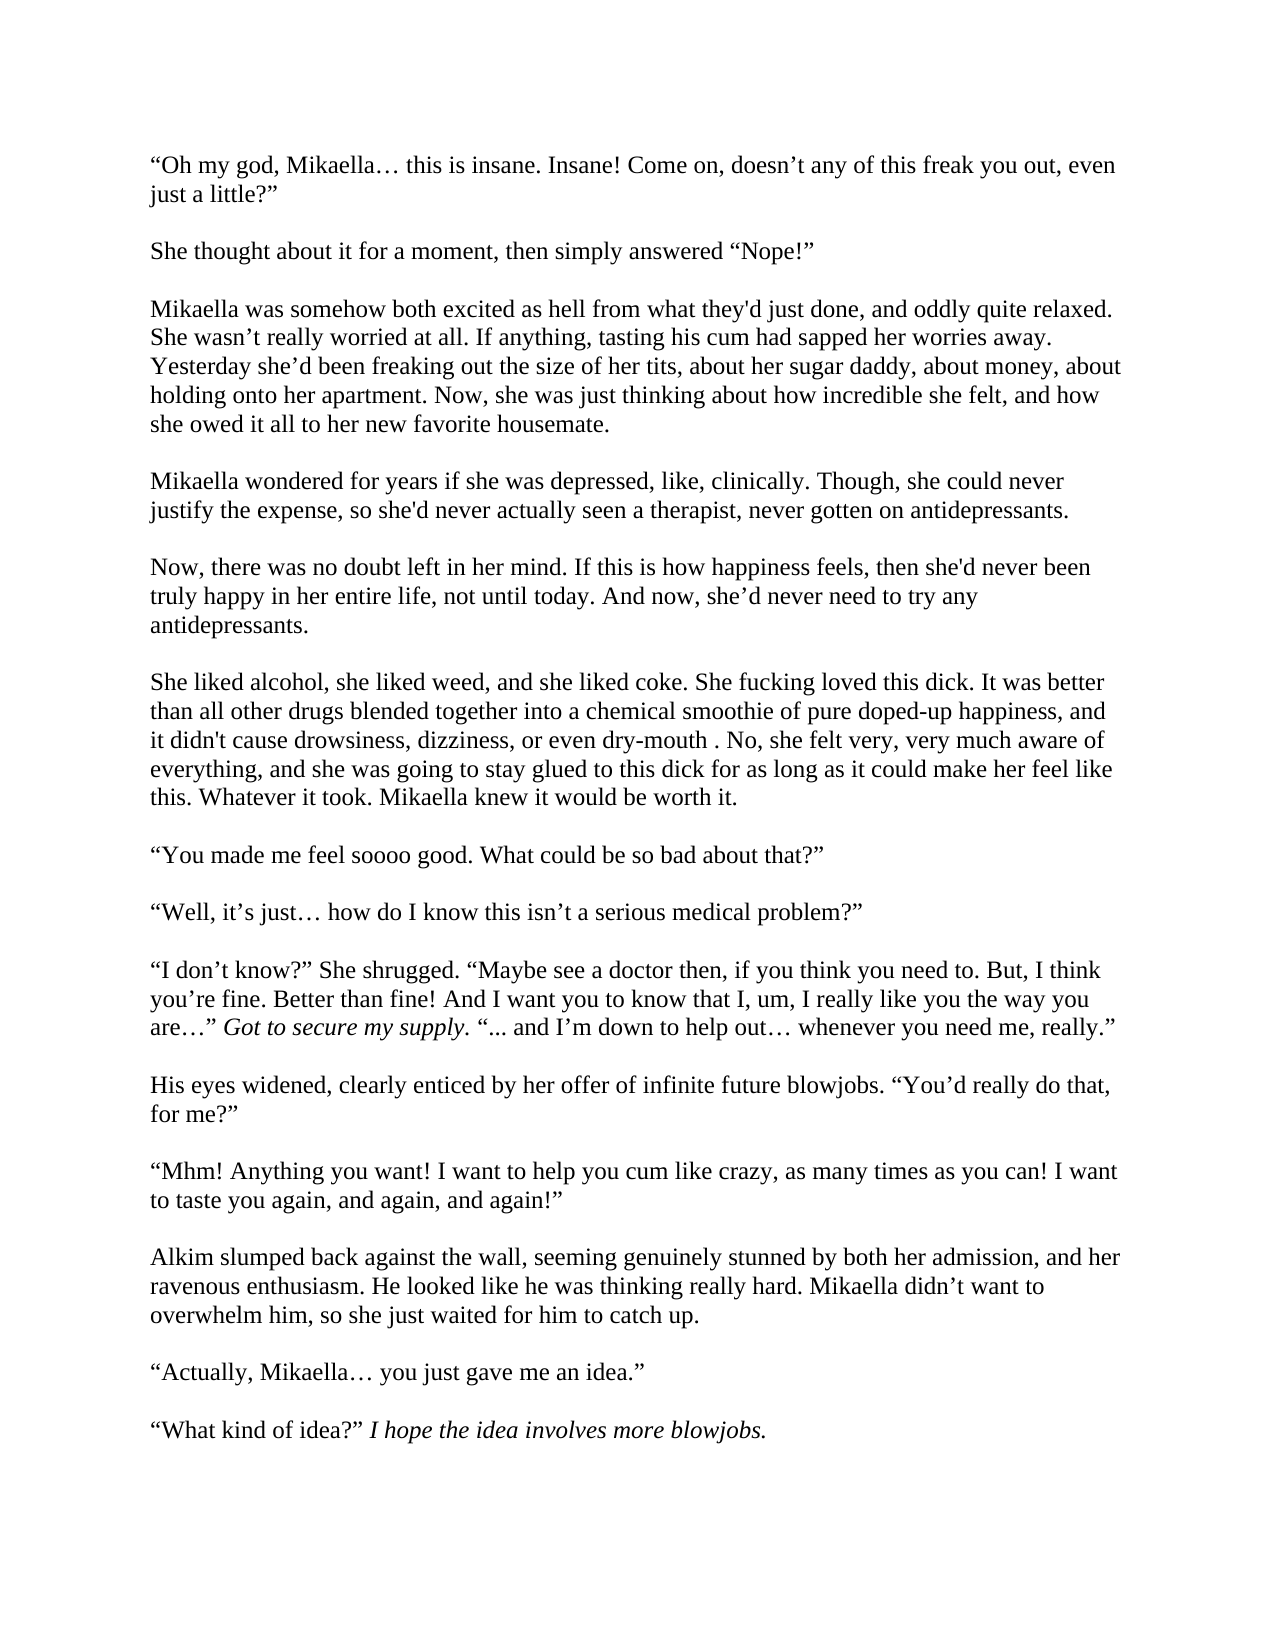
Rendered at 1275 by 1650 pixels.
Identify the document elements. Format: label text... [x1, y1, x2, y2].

text “Mhm! Anything you want! I want to help you cum like crazy, as many times as you can! I want to taste you again, and again, and again!” [150, 1156, 1125, 1214]
text Alkim slumped back against the wall, seeming genuinely stunned by both her admission, and her ravenous enthusiasm. He looked like he was thinking really hard. Mikaella didn’t want to overwhelm him, so she just waited for him to catch up. [150, 1242, 1125, 1329]
text Mikaella was somehow both excited as hell from what they'd just done, and oddly quite relaxed. She wasn’t really worried at all. If anything, tasting his cum had sapped her worries away. Yesterday she’d been freaking out the size of her tits, about her sugar daddy, about money, about holding onto her apartment. Now, she was just thinking about how incredible she felt, and how she owed it all to her new favorite housemate. [150, 294, 1125, 437]
text “You made me feel soooo good. What could be so bad about that?” [150, 840, 1125, 869]
text “Actually, Mikaella… you just gave me an idea.” [150, 1357, 1125, 1386]
text Mikaella wondered for years if she was depressed, like, clinically. Though, she could never justify the expense, so she'd never actually seen a therapist, never gotten on antidepressants. [150, 466, 1125, 524]
text She thought about it for a moment, then simply answered “Nope!” [150, 236, 1125, 265]
text “What kind of idea?” I hope the idea involves more blowjobs. [150, 1415, 1125, 1444]
text “I don’t know?” She shrugged. “Maybe see a doctor then, if you think you need to. But, I think you’re fine. Better than fine! And I want you to know that I, um, I really like you the way you are…” Got to secure my supply. “... and I’m down to help out… whenever you need me, really.” [150, 955, 1125, 1041]
text His eyes widened, clearly enticed by her offer of infinite future blowjobs. “You’d really do that, for me?” [150, 1070, 1125, 1127]
text She liked alcohol, she liked weed, and she liked coke. She fucking loved this dick. It was better than all other drugs blended together into a chemical smoothie of pure doped-up happiness, and it didn't cause drowsiness, dizziness, or even dry-mouth . No, she felt very, very much aware of everything, and she was going to stay glued to this dick for as long as it could make her feel like this. Whatever it took. Mikaella knew it would be worth it. [150, 667, 1125, 811]
text “Well, it’s just… how do I know this isn’t a serious medical problem?” [150, 897, 1125, 926]
text “Oh my god, Mikaella… this is insane. Insane! Come on, doesn’t any of this freak you out, even just a little?” [150, 150, 1125, 207]
text Now, there was no doubt left in her mind. If this is how happiness feels, then she'd never been truly happy in her entire life, not until today. And now, she’d never need to try any antidepressants. [150, 552, 1125, 639]
